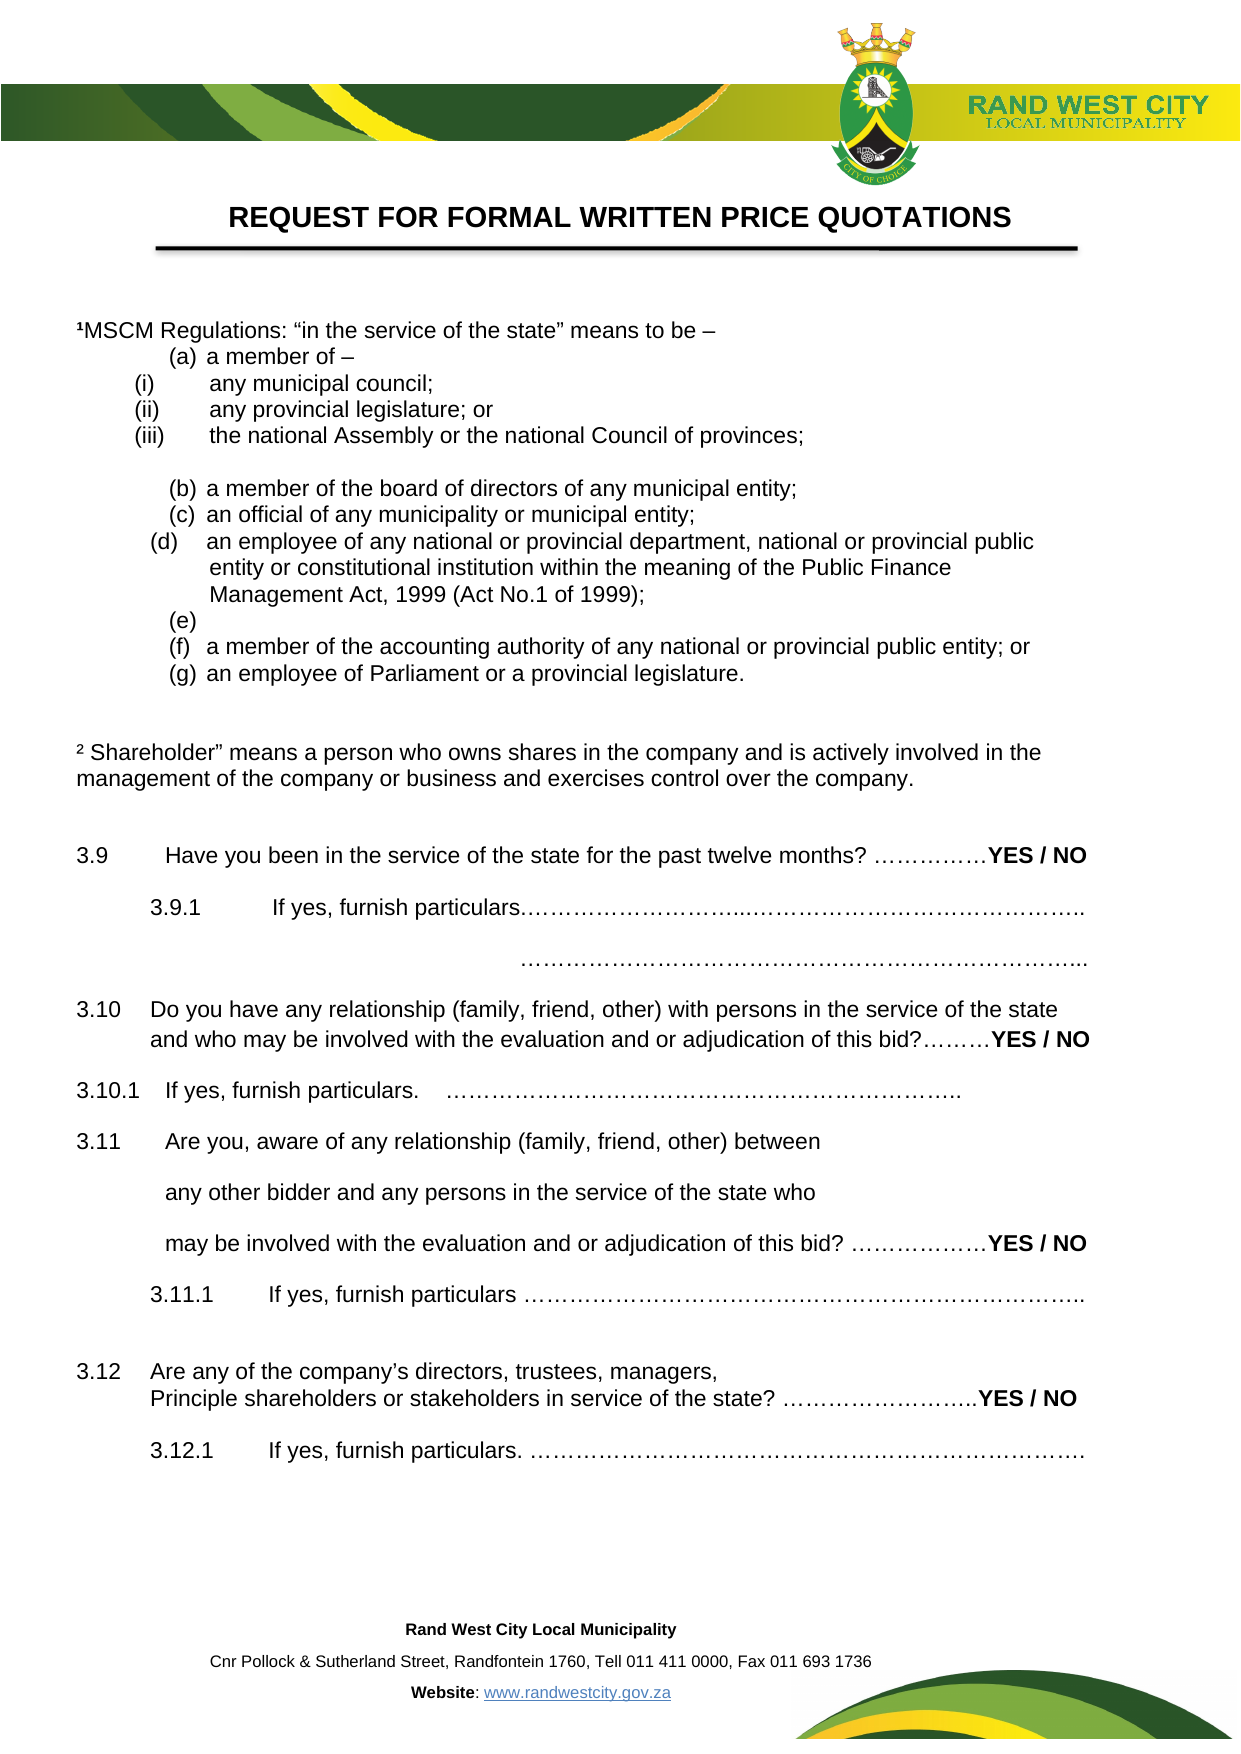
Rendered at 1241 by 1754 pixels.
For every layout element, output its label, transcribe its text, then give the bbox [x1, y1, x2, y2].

list a member of the accounting authority of any national or provincial public entity; or [169, 633, 1090, 659]
text Principle shareholders or stakeholders in service of the state? ……………………..YES / NO [150, 1385, 1090, 1411]
text 3.10 Do you have any relationship (family, friend, other) with persons in the service of the state and who may be involved with the evaluation and or adjudication of this bid?………YES / NO [76, 996, 1090, 1052]
text may be involved with the evaluation and or adjudication of this bid? ………………YES / NO [84, 1230, 1090, 1256]
list a member of the board of directors of any municipal entity; [169, 475, 1090, 501]
list any provincial legislature; or [134, 396, 1090, 422]
text 3.10.1 If yes, furnish particulars. ………………………………………………………….. [76, 1077, 1090, 1103]
list a member of – [169, 343, 1090, 370]
list any municipal council; [134, 370, 1090, 396]
text any other bidder and any persons in the service of the state who [84, 1179, 1090, 1205]
list If yes, furnish particulars ……………………………………………………………….. [150, 1281, 1090, 1307]
text ² Shareholder” means a person who owns shares in the company and is actively involved in the management of the company or business and exercises control over the company. [76, 739, 1090, 791]
text ¹MSCM Regulations: “in the service of the state” means to be – [76, 317, 1090, 343]
list an employee of Parliament or a provincial legislature. [169, 659, 1090, 686]
picture [790, 1670, 1237, 1739]
list an official of any municipality or municipal entity; [169, 501, 1090, 528]
text ………………………………………………………………... [150, 944, 1090, 971]
list an employee of any national or provincial department, national or provincial public entity or constitutional institution within the meaning of the Public Finance Management Act, 1999 (Act No.1 of 1999); [150, 528, 1090, 607]
list the national Assembly or the national Council of provinces; [134, 422, 1090, 449]
text 3.9 Have you been in the service of the state for the past twelve months? ……………YES / NO [76, 842, 1090, 869]
text 3.12.1 If yes, furnish particulars. ………………………………………………………………. [150, 1437, 1090, 1464]
picture [1, 0, 1241, 191]
text 3.9.1 If yes, furnish particulars.………………………...…………………………………….. [150, 893, 1090, 920]
text 3.11 Are you, aware of any relationship (family, friend, other) between [76, 1128, 1090, 1154]
text 3.12 Are any of the company’s directors, trustees, managers, [76, 1358, 1090, 1385]
